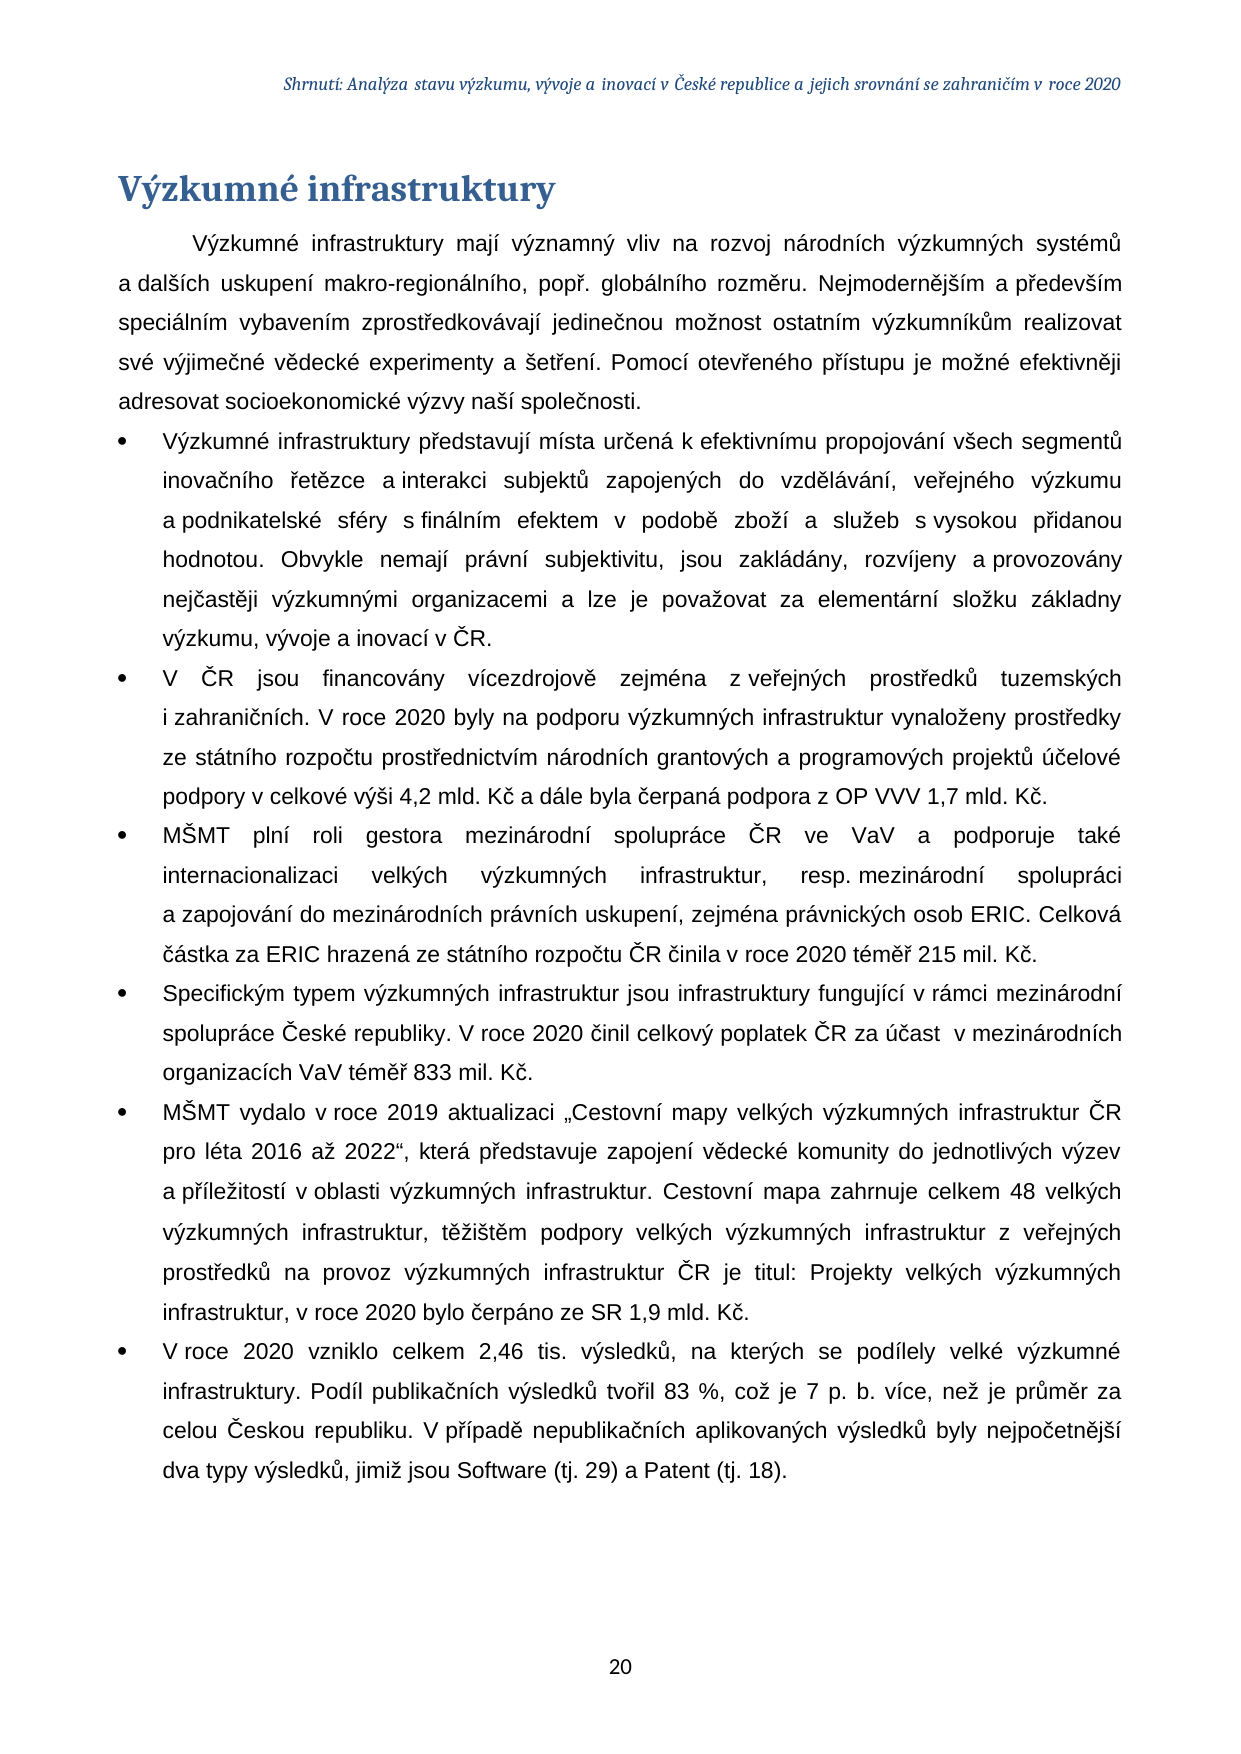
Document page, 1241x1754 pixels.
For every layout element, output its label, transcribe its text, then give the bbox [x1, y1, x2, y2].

subtitle Výzkumné infrastruktury [118, 168, 1122, 211]
list Výzkumné infrastruktury představují místa určená k efektivnímu propojování všech segmentů inovačního řetězce a interakci subjektů zapojených do vzdělávání, veřejného výzkumu a podnikatelské sféry s finálním efektem v podobě zboží a služeb s vysokou přidanou hodnotou. Obvykle nemají právní subjektivitu, jsou zakládány, rozvíjeny a provozovány nejčastěji výzkumnými organizacemi a lze je považovat za elementární složku základny výzkumu, vývoje a inovací v ČR. [118, 428, 1122, 651]
list MŠMT plní roli gestora mezinárodní spolupráce ČR ve VaV a podporuje také internacionalizaci velkých výzkumných infrastruktur, resp. mezinárodní spolupráci a zapojování do mezinárodních právních uskupení, zejména právnických osob ERIC. Celková částka za ERIC hrazená ze státního rozpočtu ČR činila v roce 2020 téměř 215 mil. Kč. [118, 822, 1122, 967]
list V roce 2020 vzniklo celkem 2,46 tis. výsledků, na kterých se podílely velké výzkumné infrastruktury. Podíl publikačních výsledků tvořil 83 %, což je 7 p. b. více, než je průměr za celou Českou republiku. V případě nepublikačních aplikovaných výsledků byly nejpočetnější dva typy výsledků, jimiž jsou Software (tj. 29) a Patent (tj. 18). [118, 1338, 1122, 1483]
list Specifickým typem výzkumných infrastruktur jsou infrastruktury fungující v rámci mezinárodní spolupráce České republiky. V roce 2020 činil celkový poplatek ČR za účast v mezinárodních organizacích VaV téměř 833 mil. Kč. [118, 980, 1122, 1086]
text Výzkumné infrastruktury mají významný vliv na rozvoj národních výzkumných systémů a dalších uskupení makro-regionálního, popř. globálního rozměru. Nejmodernějším a především speciálním vybavením zprostředkovávají jedinečnou možnost ostatním výzkumníkům realizovat své výjimečné vědecké experimenty a šetření. Pomocí otevřeného přístupu je možné efektivněji adresovat socioekonomické výzvy naší společnosti. [118, 230, 1122, 414]
list V ČR jsou financovány vícezdrojově zejména z veřejných prostředků tuzemských i zahraničních. V roce 2020 byly na podporu výzkumných infrastruktur vynaloženy prostředky ze státního rozpočtu prostřednictvím národních grantových a programových projektů účelové podpory v celkové výši 4,2 mld. Kč a dále byla čerpaná podpora z OP VVV 1,7 mld. Kč. [118, 664, 1122, 809]
list MŠMT vydalo v roce 2019 aktualizaci „Cestovní mapy velkých výzkumných infrastruktur ČR pro léta 2016 až 2022“, která představuje zapojení vědecké komunity do jednotlivých výzev a příležitostí v oblasti výzkumných infrastruktur. Cestovní mapa zahrnuje celkem 48 velkých výzkumných infrastruktur, těžištěm podpory velkých výzkumných infrastruktur z veřejných prostředků na provoz výzkumných infrastruktur ČR je titul: Projekty velkých výzkumných infrastruktur, v roce 2020 bylo čerpáno ze SR 1,9 mld. Kč. [118, 1099, 1122, 1325]
